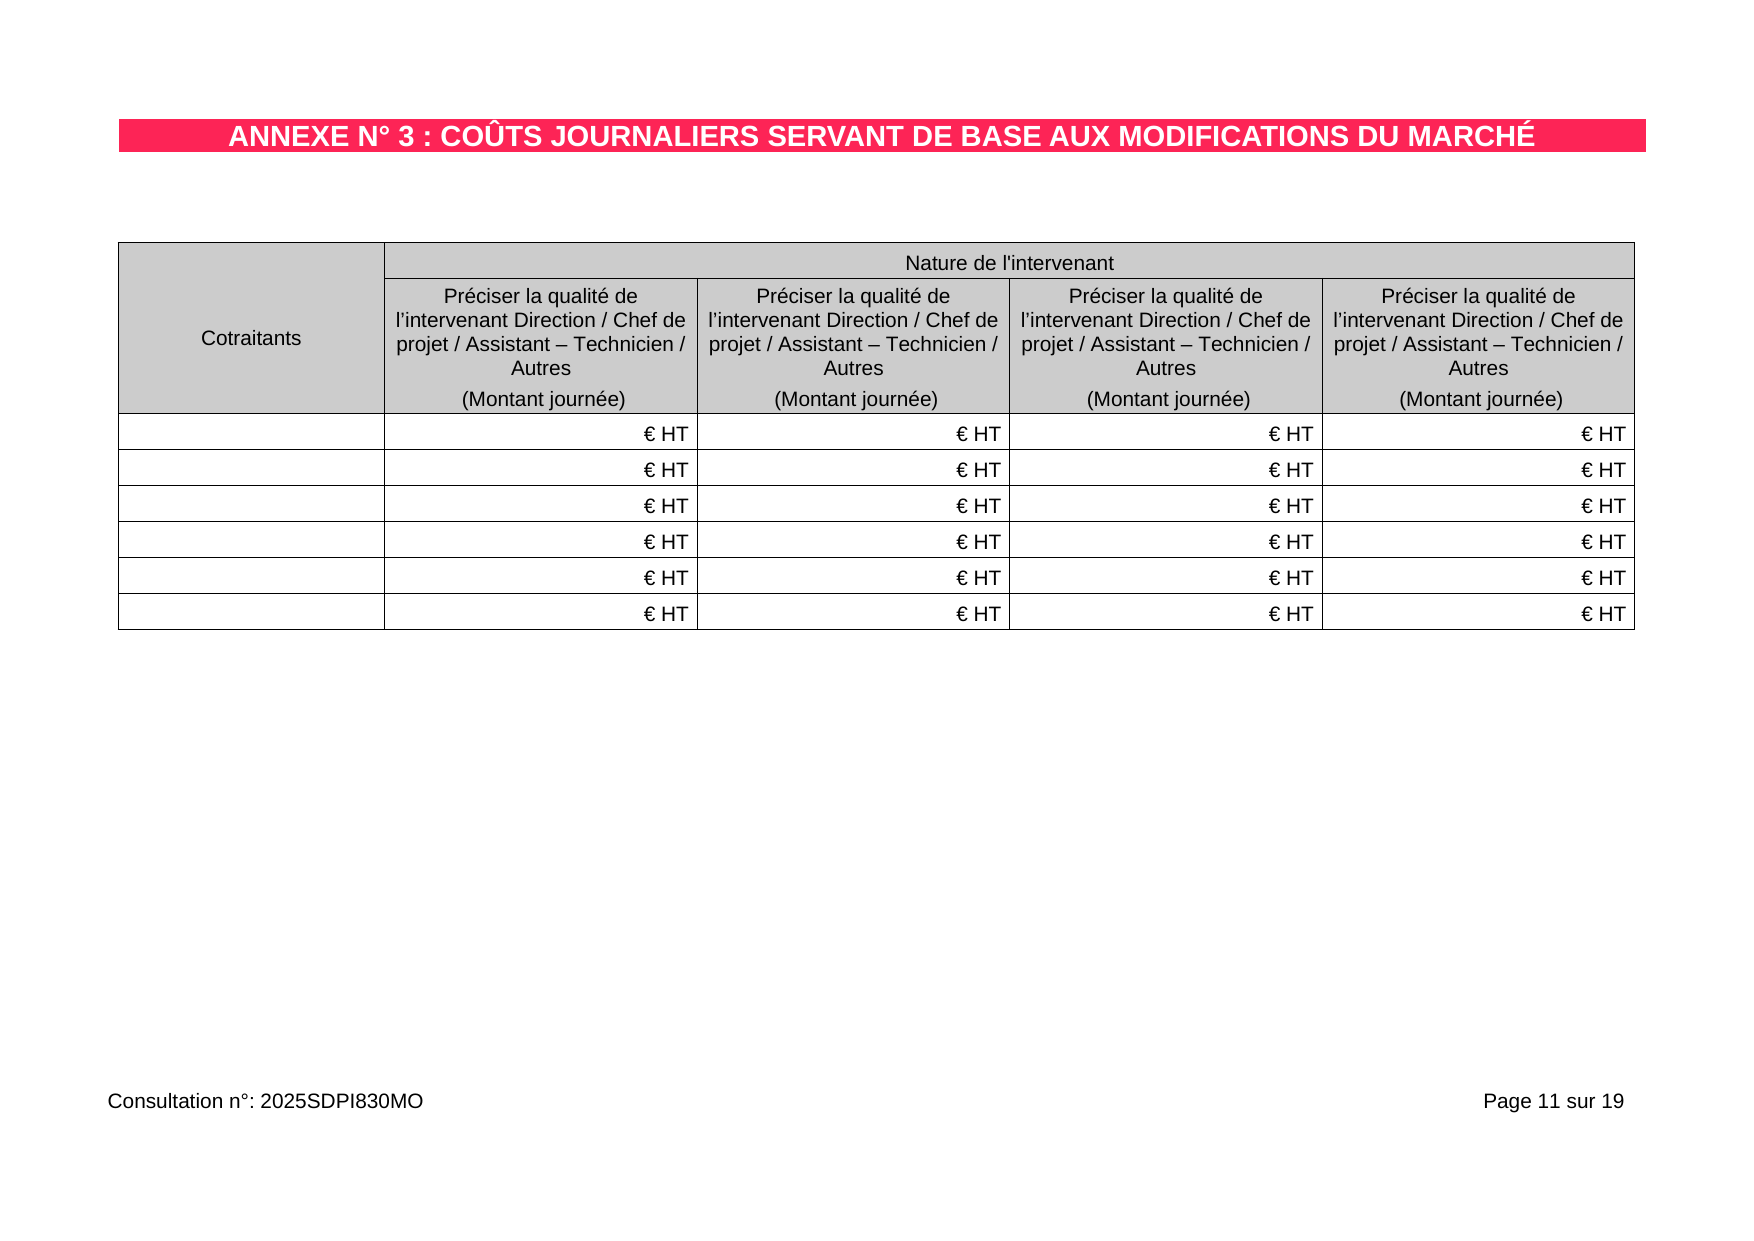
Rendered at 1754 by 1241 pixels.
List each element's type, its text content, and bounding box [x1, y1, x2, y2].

table_cell € HT [1323, 450, 1634, 485]
table_cell [119, 594, 384, 629]
table_cell [119, 450, 384, 485]
table_cell € HT [1010, 594, 1322, 629]
table_cell € HT [385, 414, 697, 449]
table_cell Préciser la qualité de l’intervenant Direction / Chef de projet / Assistant – Technicien / Autres (Montant journée) [698, 279, 1009, 413]
table_cell € HT [1323, 558, 1634, 593]
table_cell € HT [1010, 414, 1322, 449]
table_cell € HT [1010, 558, 1322, 593]
table_cell € HT [385, 486, 697, 521]
table_cell € HT [698, 414, 1009, 449]
table_cell [119, 522, 384, 557]
table_cell € HT [698, 558, 1009, 593]
table_cell € HT [1010, 486, 1322, 521]
table_cell Préciser la qualité de l’intervenant Direction / Chef de projet / Assistant – Technicien / Autres (Montant journée) [1010, 279, 1322, 413]
table_cell € HT [1323, 522, 1634, 557]
table_cell [119, 486, 384, 521]
table_cell € HT [1323, 594, 1634, 629]
table_cell € HT [385, 594, 697, 629]
table_cell € HT [1010, 450, 1322, 485]
table_cell € HT [385, 522, 697, 557]
table_cell € HT [698, 486, 1009, 521]
table_cell € HT [698, 522, 1009, 557]
table_cell € HT [1323, 486, 1634, 521]
table_header Cotraitants [119, 243, 384, 413]
table_header Nature de l'intervenant [385, 243, 1634, 278]
table_cell € HT [385, 450, 697, 485]
subtitle ANNEXE N° 3 : COÛTS JOURNALIERS SERVANT DE BASE AUX MODIFICATIONS DU MARCHÉ [119, 119, 1646, 152]
table_cell [119, 414, 384, 449]
table_cell € HT [698, 450, 1009, 485]
table_cell € HT [1323, 414, 1634, 449]
table_cell [119, 558, 384, 593]
table_cell € HT [698, 594, 1009, 629]
table_cell € HT [385, 558, 697, 593]
table_cell Préciser la qualité de l’intervenant Direction / Chef de projet / Assistant – Technicien / Autres (Montant journée) [1323, 279, 1634, 413]
table_cell € HT [1010, 522, 1322, 557]
table_cell Préciser la qualité de l’intervenant Direction / Chef de projet / Assistant – Technicien / Autres (Montant journée) [385, 279, 697, 413]
